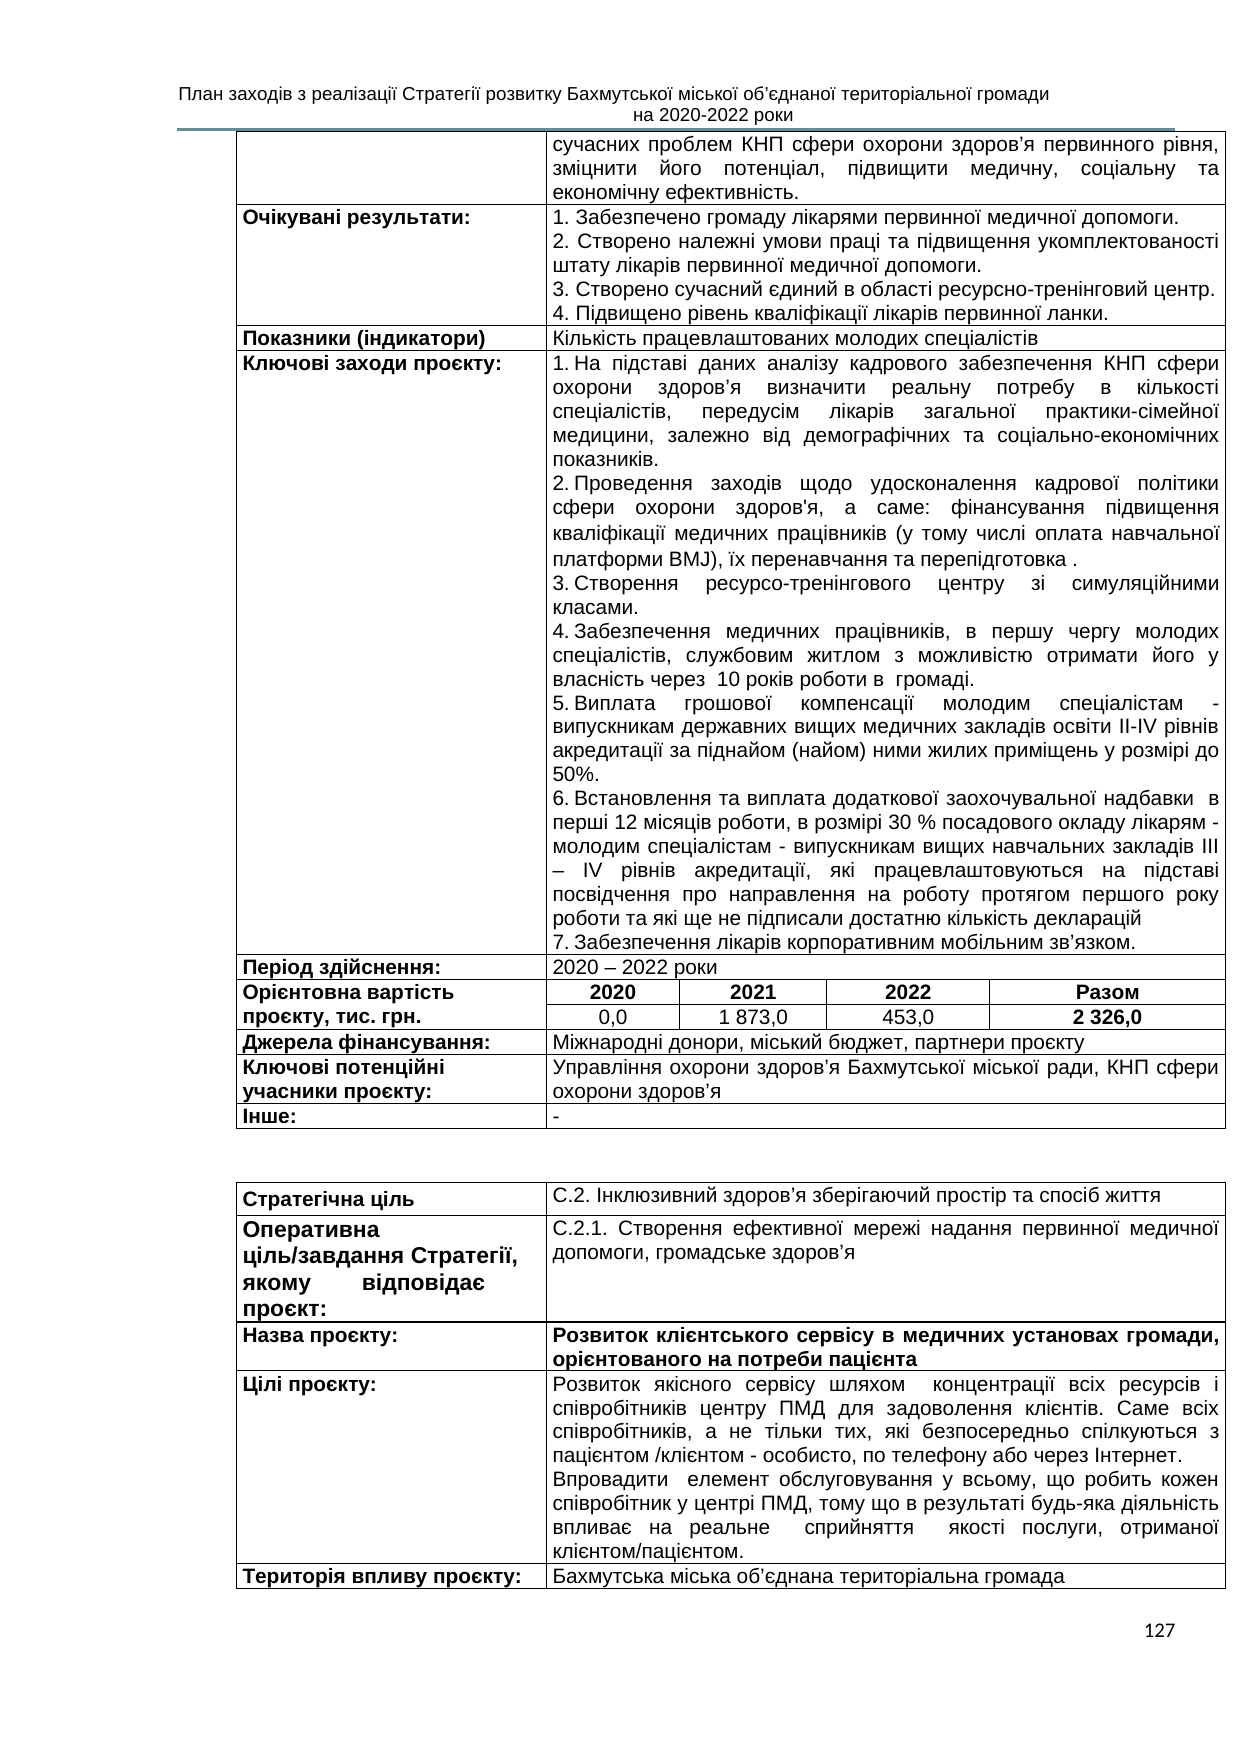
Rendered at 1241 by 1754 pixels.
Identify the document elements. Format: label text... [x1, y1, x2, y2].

table_header С.2. Інклюзивний здоров’я зберігаючий простір та спосіб життя [547, 1183, 1225, 1215]
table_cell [547, 132, 1225, 204]
table_cell 1 873,0 [680, 1005, 826, 1029]
table_cell 2020 – 2022 роки [547, 955, 1225, 979]
table_cell 2021 [680, 980, 826, 1004]
table_cell Цілі проєкту: [237, 1371, 546, 1563]
table_cell Міжнародні донори, міський бюджет, партнери проєкту [547, 1030, 1225, 1054]
table_cell Територія впливу проєкту: [237, 1564, 546, 1588]
table_cell 2 326,0 [990, 1005, 1225, 1029]
table_cell Бахмутська міська об’єднана територіальна громада [547, 1564, 1225, 1588]
table_cell Розвиток якісного сервісу шляхом концентрації всіх ресурсів і співробітників центру ПМД для задоволення клієнтів. Саме всіх співробітників, а не тільки тих, які безпосередньо спілкуються з пацієнтом /клієнтом - особисто, по телефону або через Інтернет. Впровадити елемент обслуговування у всьому, що робить кожен співробітник у центрі ПМД, тому що в результаті будь-яка діяльність впливає на реальне сприйняття якості послуги, отриманої клієнтом/пацієнтом. [547, 1371, 1225, 1563]
table_cell Орієнтовна вартість проєкту, тис. грн. [237, 980, 546, 1029]
table_cell Ключові потенційні учасники проєкту: [237, 1055, 546, 1103]
table_cell 0,0 [547, 1005, 679, 1029]
table_cell Розвиток клієнтського сервісу в медичних установах громади, орієнтованого на потреби пацієнта [547, 1323, 1225, 1370]
table_cell На підставі даних аналізу кадрового забезпечення КНП сфери охорони здоров’я визначити реальну потребу в кількості спеціалістів, передусім лікарів загальної практики-сімейної медицини, залежно від демографічних та соціально-економічних показників. Проведення заходів щодо удосконалення кадрової політики сфери охорони здоров'я, а саме: фінансування підвищення кваліфікації медичних працівників (у тому числі оплата навчальної платформи BMJ), їх перенавчання та перепідготовка . Створення ресурсо-тренінгового центру зі симуляційними класами. Забезпечення медичних працівників, в першу чергу молодих спеціалістів, службовим житлом з можливістю отримати його у власність через 10 років роботи в громаді. Виплата грошової компенсації молодим спеціалістам - випускникам державних вищих медичних закладів освіти ІІ-ІV рівнів акредитації за піднайом (найом) ними жилих приміщень у розмірі до 50%. Встановлення та виплата додаткової заохочувальної надбавки в перші 12 місяців роботи, в розмірі 30 % посадового окладу лікарям - молодим спеціалістам - випускникам вищих навчальних закладів III – IV рівнів акредитації, які працевлаштовуються на підставі посвідчення про направлення на роботу протягом першого року роботи та які ще не підписали достатню кількість декларацій Забезпечення лікарів корпоративним мобільним зв’язком. [547, 351, 1225, 954]
table_cell Інше: [237, 1104, 546, 1128]
table_cell 453,0 [827, 1005, 989, 1029]
table_cell С.2.1. Створення ефективної мережі надання первинної медичної допомоги, громадське здоров’я [547, 1216, 1225, 1321]
table_cell Ключові заходи проєкту: [237, 351, 546, 954]
table_cell Період здійснення: [237, 955, 546, 979]
table_cell Показники (індикатори) [237, 326, 546, 350]
table_cell 2020 [547, 980, 679, 1004]
table_cell - [547, 1104, 1225, 1128]
table_cell Очікувані результати: [237, 205, 546, 325]
table_cell 2022 [827, 980, 989, 1004]
table_cell Разом [990, 980, 1225, 1004]
table_cell 1. Забезпечено громаду лікарями первинної медичної допомоги. 2. Створено належні умови праці та підвищення укомплектованості штату лікарів первинної медичної допомоги. 3. Створено сучасний єдиний в області ресурсно-тренінговий центр. 4. Підвищено рівень кваліфікації лікарів первинної ланки. [547, 205, 1225, 325]
table_header Стратегічна ціль [237, 1183, 546, 1215]
table_cell Назва проєкту: [237, 1323, 546, 1370]
table_cell Управління охорони здоров’я Бахмутської міської ради, КНП сфери охорони здоров’я [547, 1055, 1225, 1103]
table_cell Оперативна ціль/завдання Стратегії, якому відповідає проєкт: [237, 1216, 546, 1321]
table_cell Джерела фінансування: [237, 1030, 546, 1054]
table_cell Кількість працевлаштованих молодих спеціалістів [547, 326, 1225, 350]
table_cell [237, 132, 546, 204]
